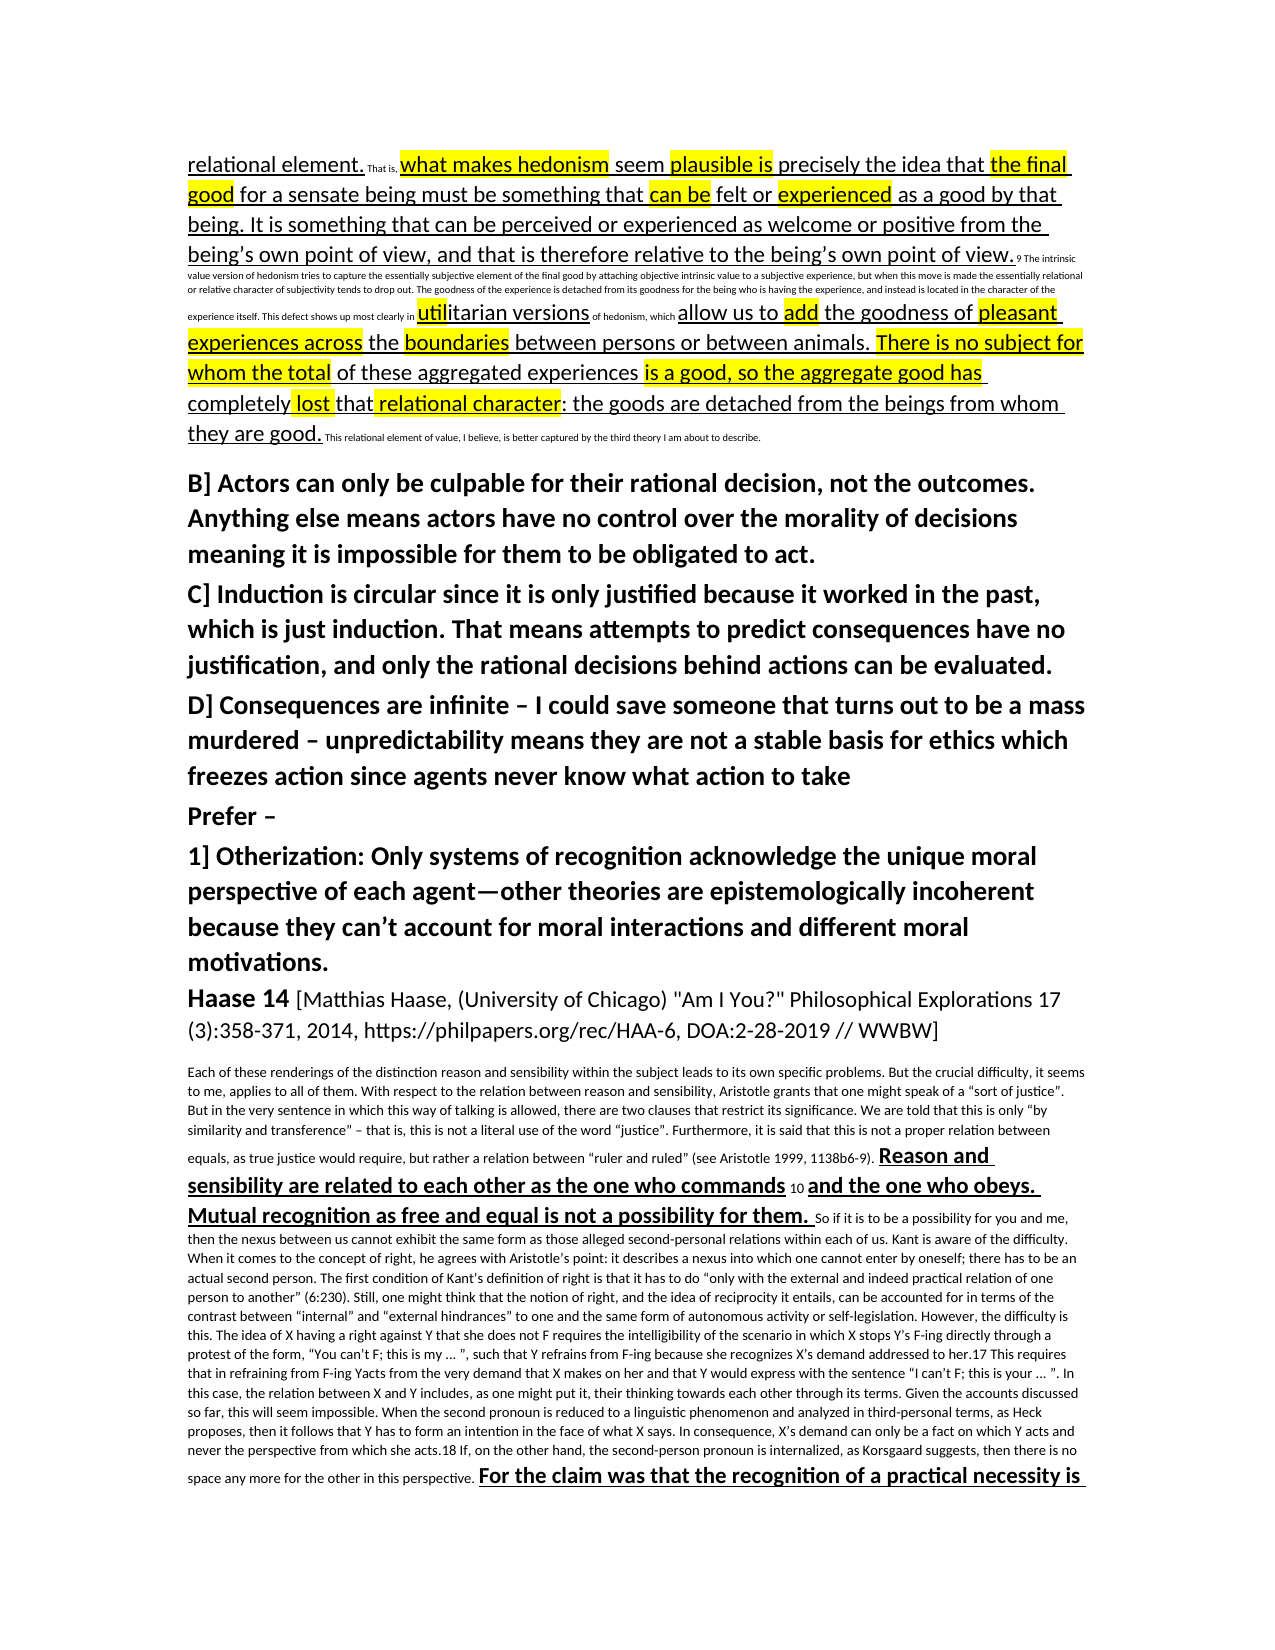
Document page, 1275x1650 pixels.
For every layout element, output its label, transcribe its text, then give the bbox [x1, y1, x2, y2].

subtitle D] Consequences are infinite – I could save someone that turns out to be a mass murdered – unpredictability means they are not a stable basis for ethics which freezes action since agents never know what action to take [187, 688, 1087, 792]
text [187, 1063, 1087, 1489]
subtitle 1] Otherization: Only systems of recognition acknowledge the unique moral perspective of each agent—other theories are epistemologically incoherent because they can’t account for moral interactions and different moral motivations. [187, 839, 1087, 979]
text Haase 14 [Matthias Haase, (University of Chicago) "Am I You?" Philosophical Explorations 17 (3):358-371, 2014, https://philpapers.org/rec/HAA-6, DOA:2-28-2019 // WWBW] [187, 981, 1087, 1044]
subtitle Prefer – [187, 799, 1087, 832]
subtitle C] Induction is circular since it is only justified because it worked in the past, which is just induction. That means attempts to predict consequences have no justification, and only the rational decisions behind actions can be evaluated. [187, 577, 1087, 681]
subtitle B] Actors can only be culpable for their rational decision, not the outcomes. Anything else means actors have no control over the morality of decisions meaning it is impossible for them to be obligated to act. [187, 466, 1087, 570]
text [187, 150, 1087, 447]
